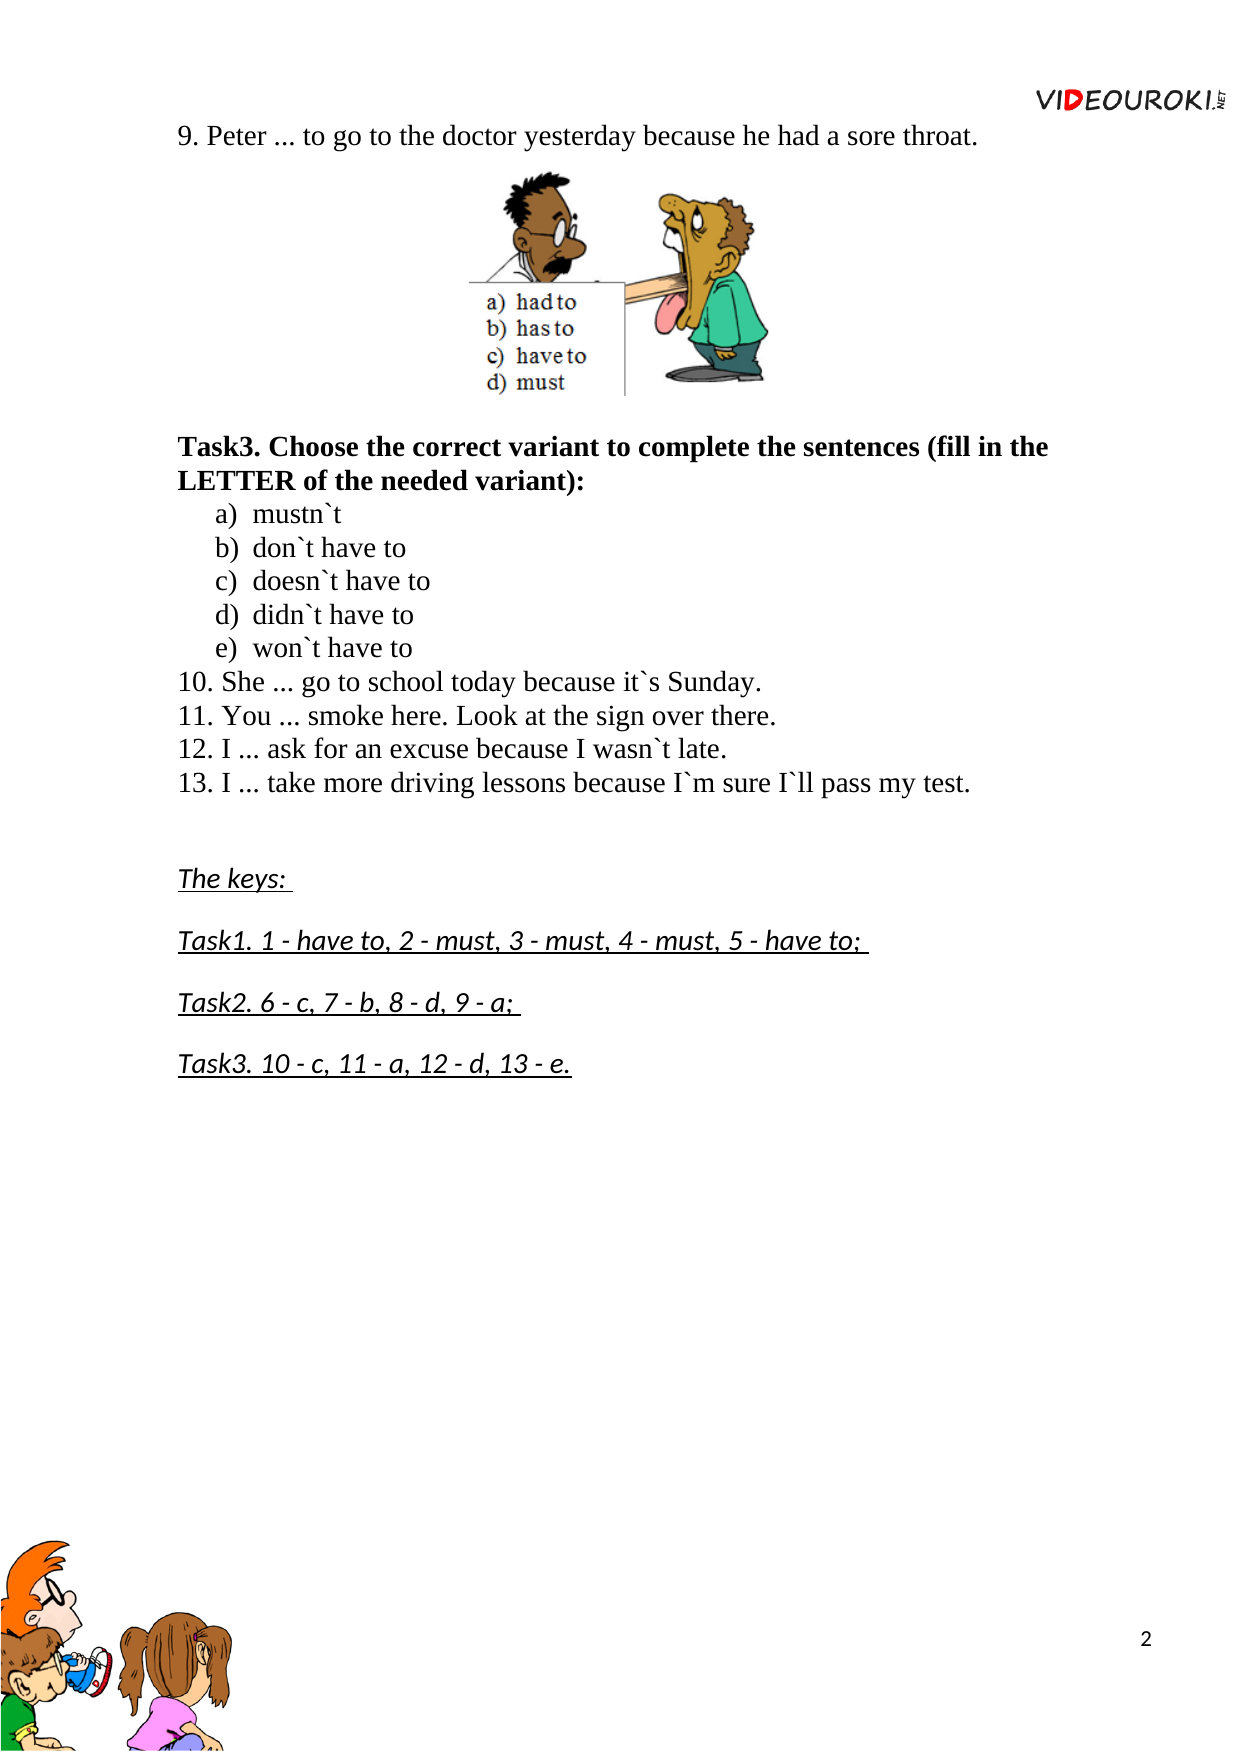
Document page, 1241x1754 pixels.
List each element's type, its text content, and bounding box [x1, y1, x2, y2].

text 10. She ... go to school today because it`s Sunday. [177, 664, 1152, 698]
text 9. Peter ... to go to the doctor yesterday because he had a sore throat. [177, 118, 1152, 152]
list didn`t have to [215, 597, 1152, 631]
text Task3. Choose the correct variant to complete the sentences (fill in the LETTER of the needed variant): [177, 429, 1152, 496]
text 11. You ... smoke here. Look at the sign over there. [177, 698, 1152, 731]
list doesn`t have to [215, 563, 1152, 597]
text Task1. 1 - have to, 2 - must, 3 - must, 4 - must, 5 - have to; [177, 922, 1152, 957]
text 12. I ... ask for an excuse because I wasn`t late. [177, 731, 1152, 765]
picture [468, 163, 772, 396]
list don`t have to [215, 530, 1152, 563]
list mustn`t [215, 496, 1152, 530]
text The keys: [177, 860, 1152, 896]
text Task3. 10 - c, 11 - a, 12 - d, 13 - e. [177, 1045, 1152, 1081]
list won`t have to [215, 631, 1152, 664]
text Task2. 6 - c, 7 - b, 8 - d, 9 - a; [177, 984, 1152, 1019]
text 13. I ... take more driving lessons because I`m sure I`ll pass my test. [177, 765, 1152, 798]
picture [1034, 89, 1227, 111]
picture [0, 1534, 245, 1754]
